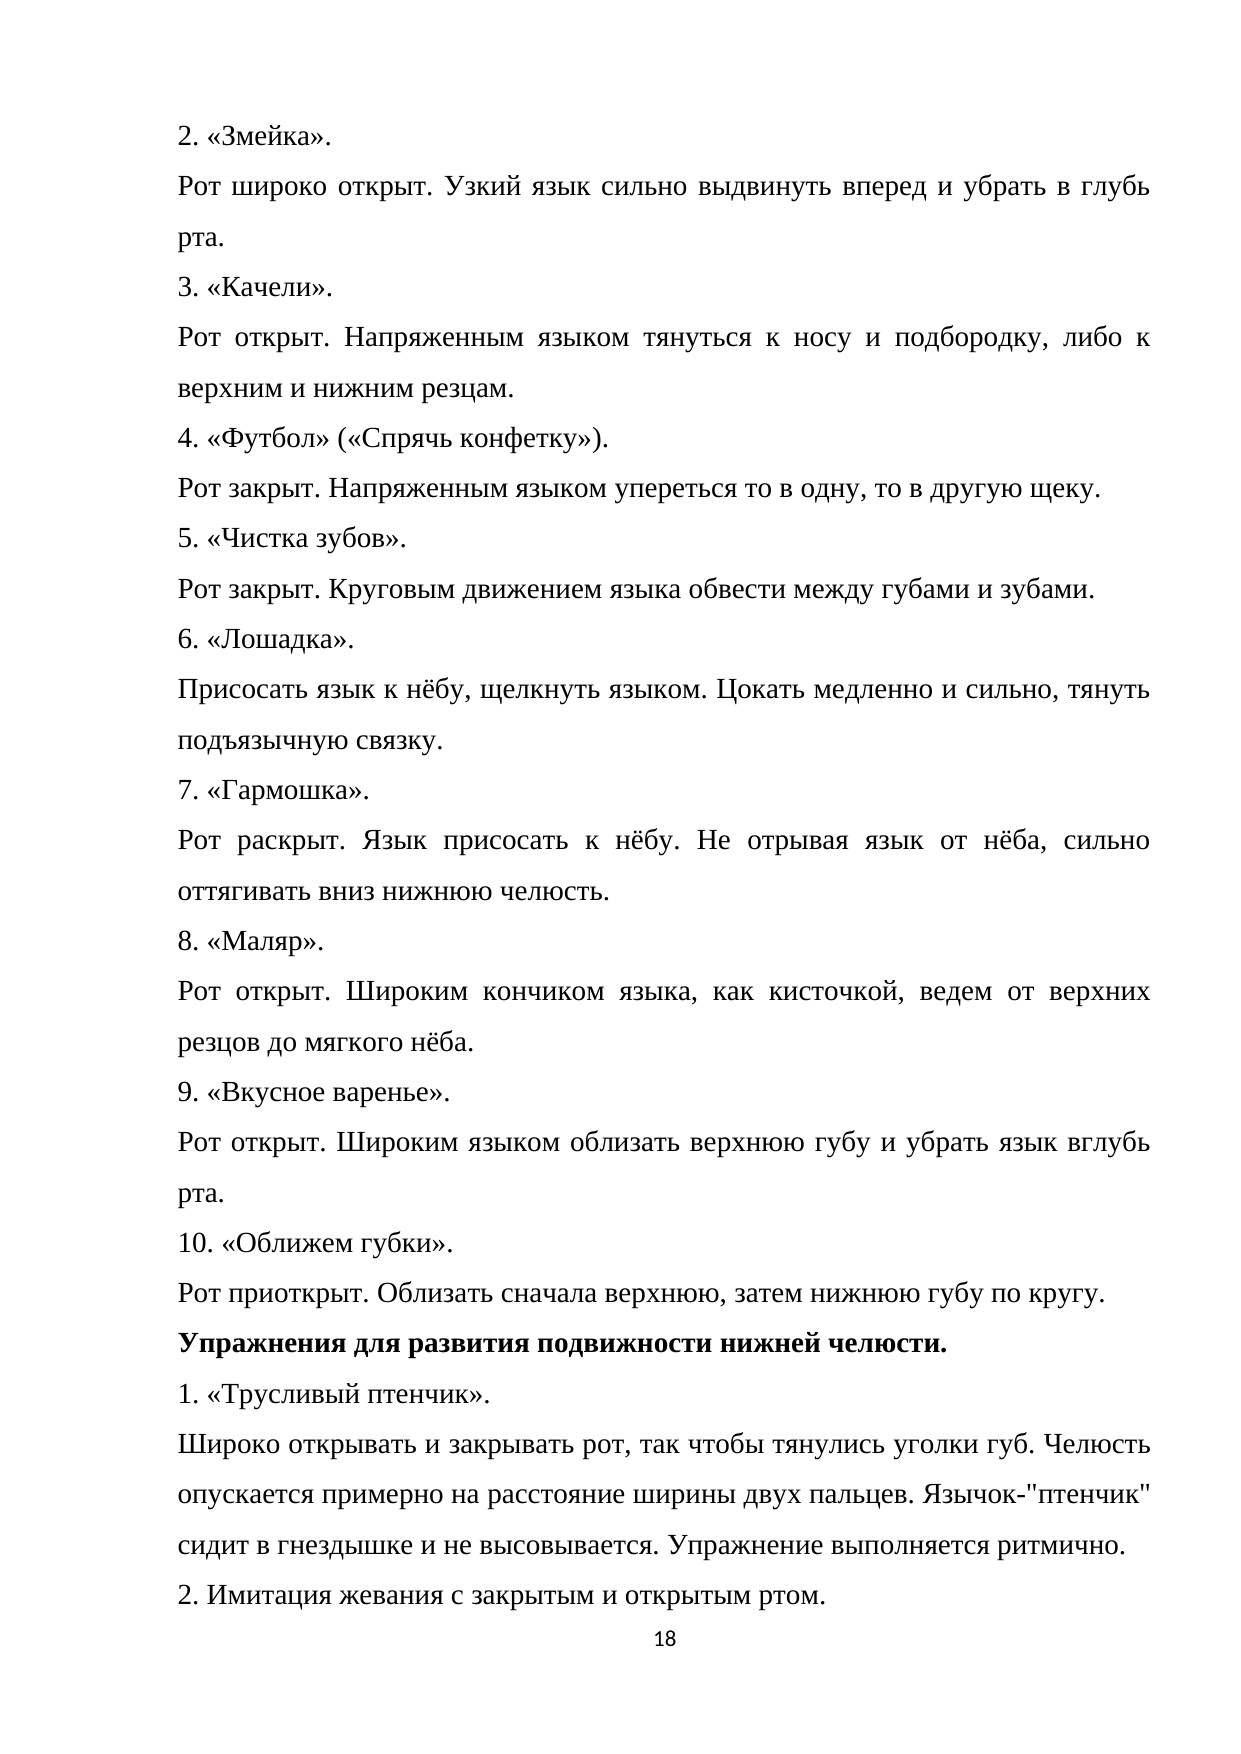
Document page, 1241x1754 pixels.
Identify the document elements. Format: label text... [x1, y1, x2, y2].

text 2. «Змейка». [177, 118, 1152, 152]
text Рот приоткрыт. Облизать сначала верхнюю, затем нижнюю губу по кругу. [177, 1275, 1152, 1309]
text Рот открыт. Напряженным языком тянуться к носу и подбородку, либо к верхним и нижним резцам. [177, 319, 1152, 403]
text Присосать язык к нёбу, щелкнуть языком. Цокать медленно и сильно, тянуть подъязычную связку. [177, 672, 1152, 755]
text 1. «Трусливый птенчик». [177, 1376, 1152, 1409]
text Упражнения для развития подвижности нижней челюсти. [177, 1326, 1152, 1359]
text Рот открыт. Широким языком облизать верхнюю губу и убрать язык вглубь рта. [177, 1124, 1152, 1208]
text 6. «Лошадка». [177, 621, 1152, 655]
text Рот открыт. Широким кончиком языка, как кисточкой, ведем от верхних резцов до мягкого нёба. [177, 973, 1152, 1057]
text 8. «Маляр». [177, 923, 1152, 957]
text Рот закрыт. Круговым движением языка обвести между губами и зубами. [177, 571, 1152, 604]
text 10. «Оближем губки». [177, 1225, 1152, 1258]
text 2. Имитация жевания с закрытым и открытым ртом. [177, 1577, 1152, 1611]
text Рот закрыт. Напряженным языком упереться то в одну, то в другую щеку. [177, 470, 1152, 504]
text 3. «Качели». [177, 269, 1152, 303]
text 5. «Чистка зубов». [177, 521, 1152, 554]
text 4. «Футбол» («Спрячь конфетку»). [177, 420, 1152, 453]
text 7. «Гармошка». [177, 772, 1152, 806]
text Рот широко открыт. Узкий язык сильно выдвинуть вперед и убрать в глубь рта. [177, 168, 1152, 252]
text Рот раскрыт. Язык присосать к нёбу. Не отрывая язык от нёба, сильно оттягивать вниз нижнюю челюсть. [177, 822, 1152, 906]
text 9. «Вкусное варенье». [177, 1074, 1152, 1108]
text Широко открывать и закрывать рот, так чтобы тянулись уголки губ. Челюсть опускается примерно на расстояние ширины двух пальцев. Язычок-"птенчик" сидит в гнездышке и не высовывается. Упражнение выполняется ритмично. [177, 1426, 1152, 1560]
